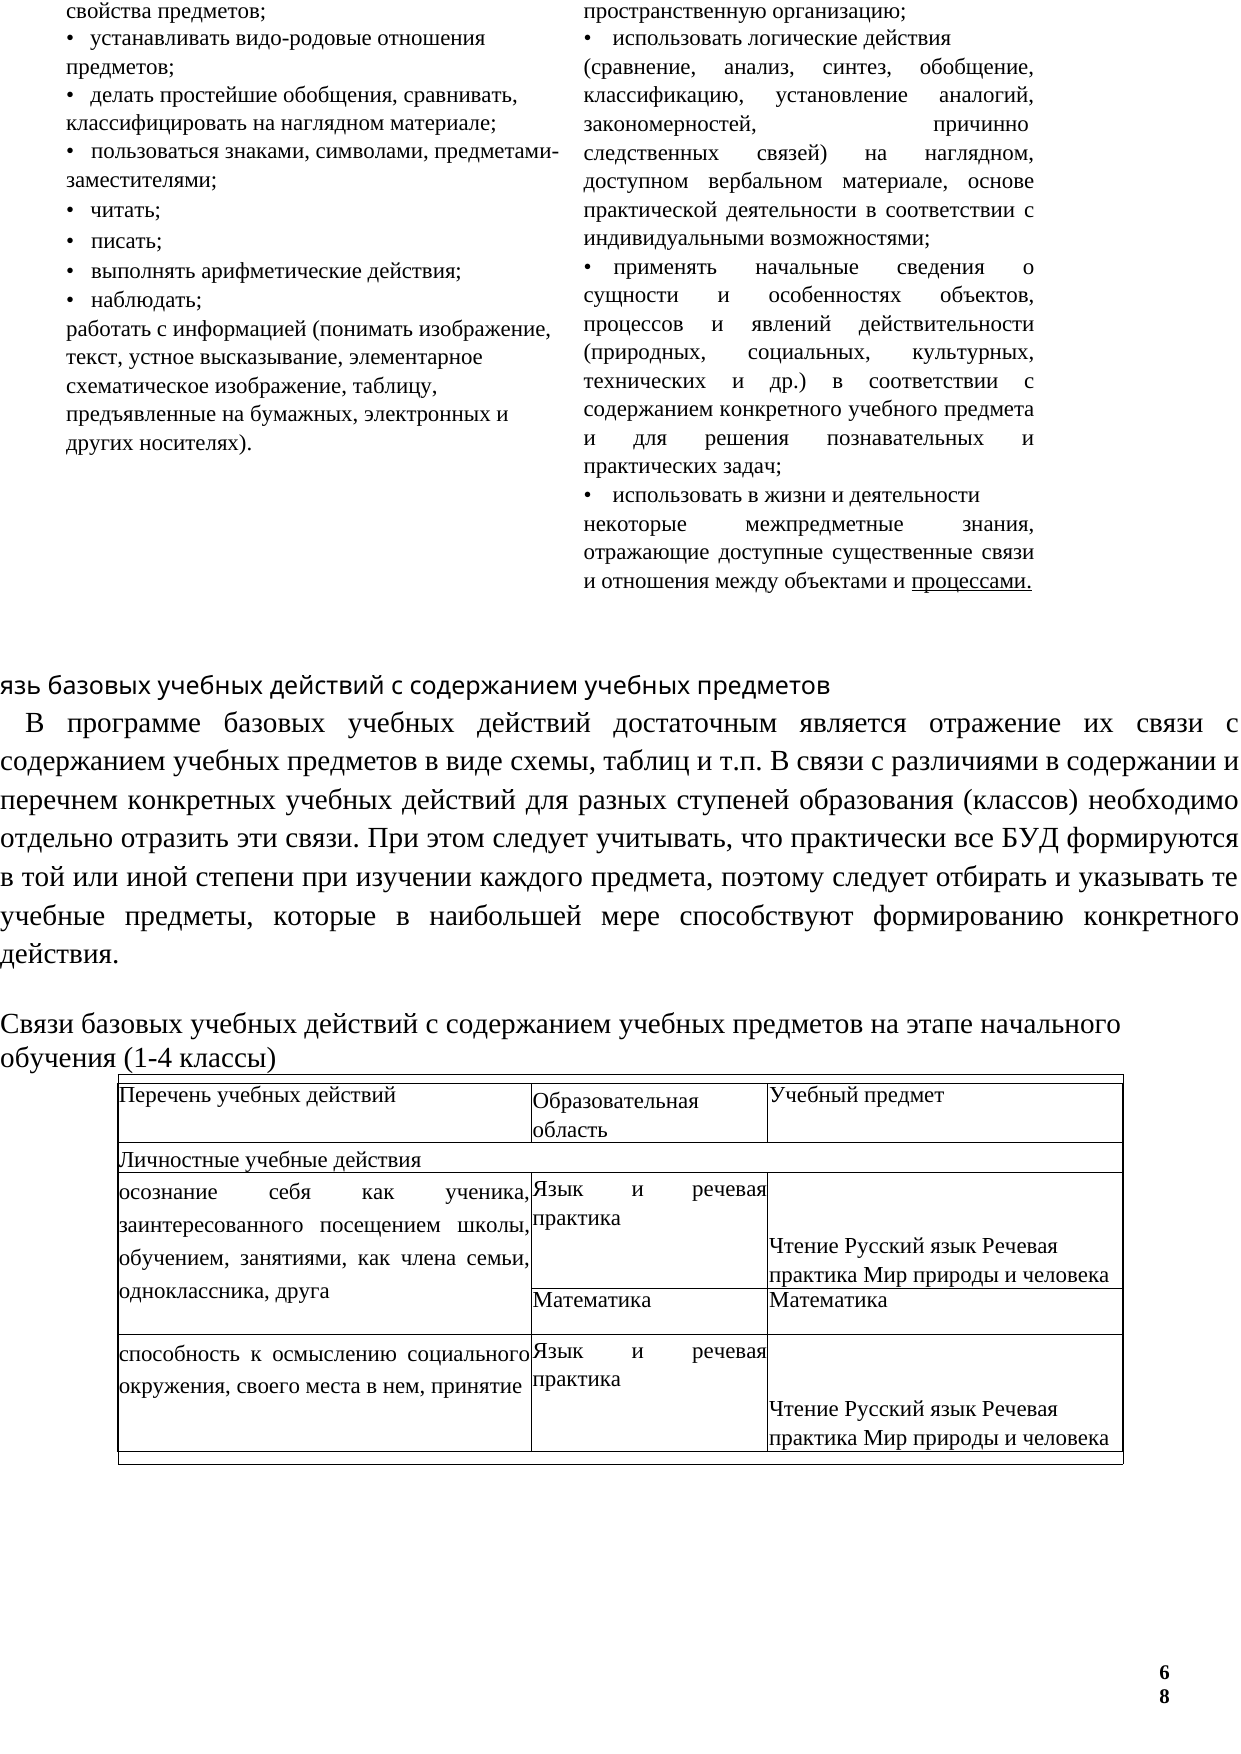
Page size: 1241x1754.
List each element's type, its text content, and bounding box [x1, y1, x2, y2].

table_cell способность к осмыслению социального окружения, своего места в нем, принятие [119, 1335, 531, 1451]
table_cell Чтение Русский язык Речевая практика Мир природы и человека [768, 1335, 1122, 1451]
table_cell осознание себя как ученика, заинтересованного посещением школы, обучением, занятиями, как члена семьи, одноклассника, друга [119, 1173, 531, 1334]
table_cell Личностные учебные действия [119, 1143, 1122, 1172]
table_cell Математика [768, 1289, 1122, 1334]
text В программе базовых учебных действий достаточным является отражение их связи с содержанием учебных предметов в виде схемы, таблиц и т.п. В связи с различиями в содержании и перечнем конкретных учебных действий для разных ступеней образования (классов) необходимо отдельно отразить эти связи. При этом следует учитывать, что практически все БУД формируются в той или иной степени при изучении каждого предмета, поэтому следует отбирать и указывать те учебные предметы, которые в наибольшей мере способствуют формированию конкретного действия. [0, 701, 1240, 971]
table_cell Математика [532, 1289, 767, 1334]
table_cell Язык и речевая практика [532, 1335, 767, 1451]
table_cell Язык и речевая практика [532, 1173, 767, 1288]
table_header Перечень учебных действий [119, 1084, 531, 1142]
table_cell Чтение Русский язык Речевая практика Мир природы и человека [768, 1173, 1122, 1288]
table_header Образовательная область [532, 1084, 767, 1142]
text Связи базовых учебных действий с содержанием учебных предметов на этапе начального обучения (1-4 классы) [0, 1006, 1140, 1074]
table_header Учебный предмет [768, 1084, 1122, 1142]
